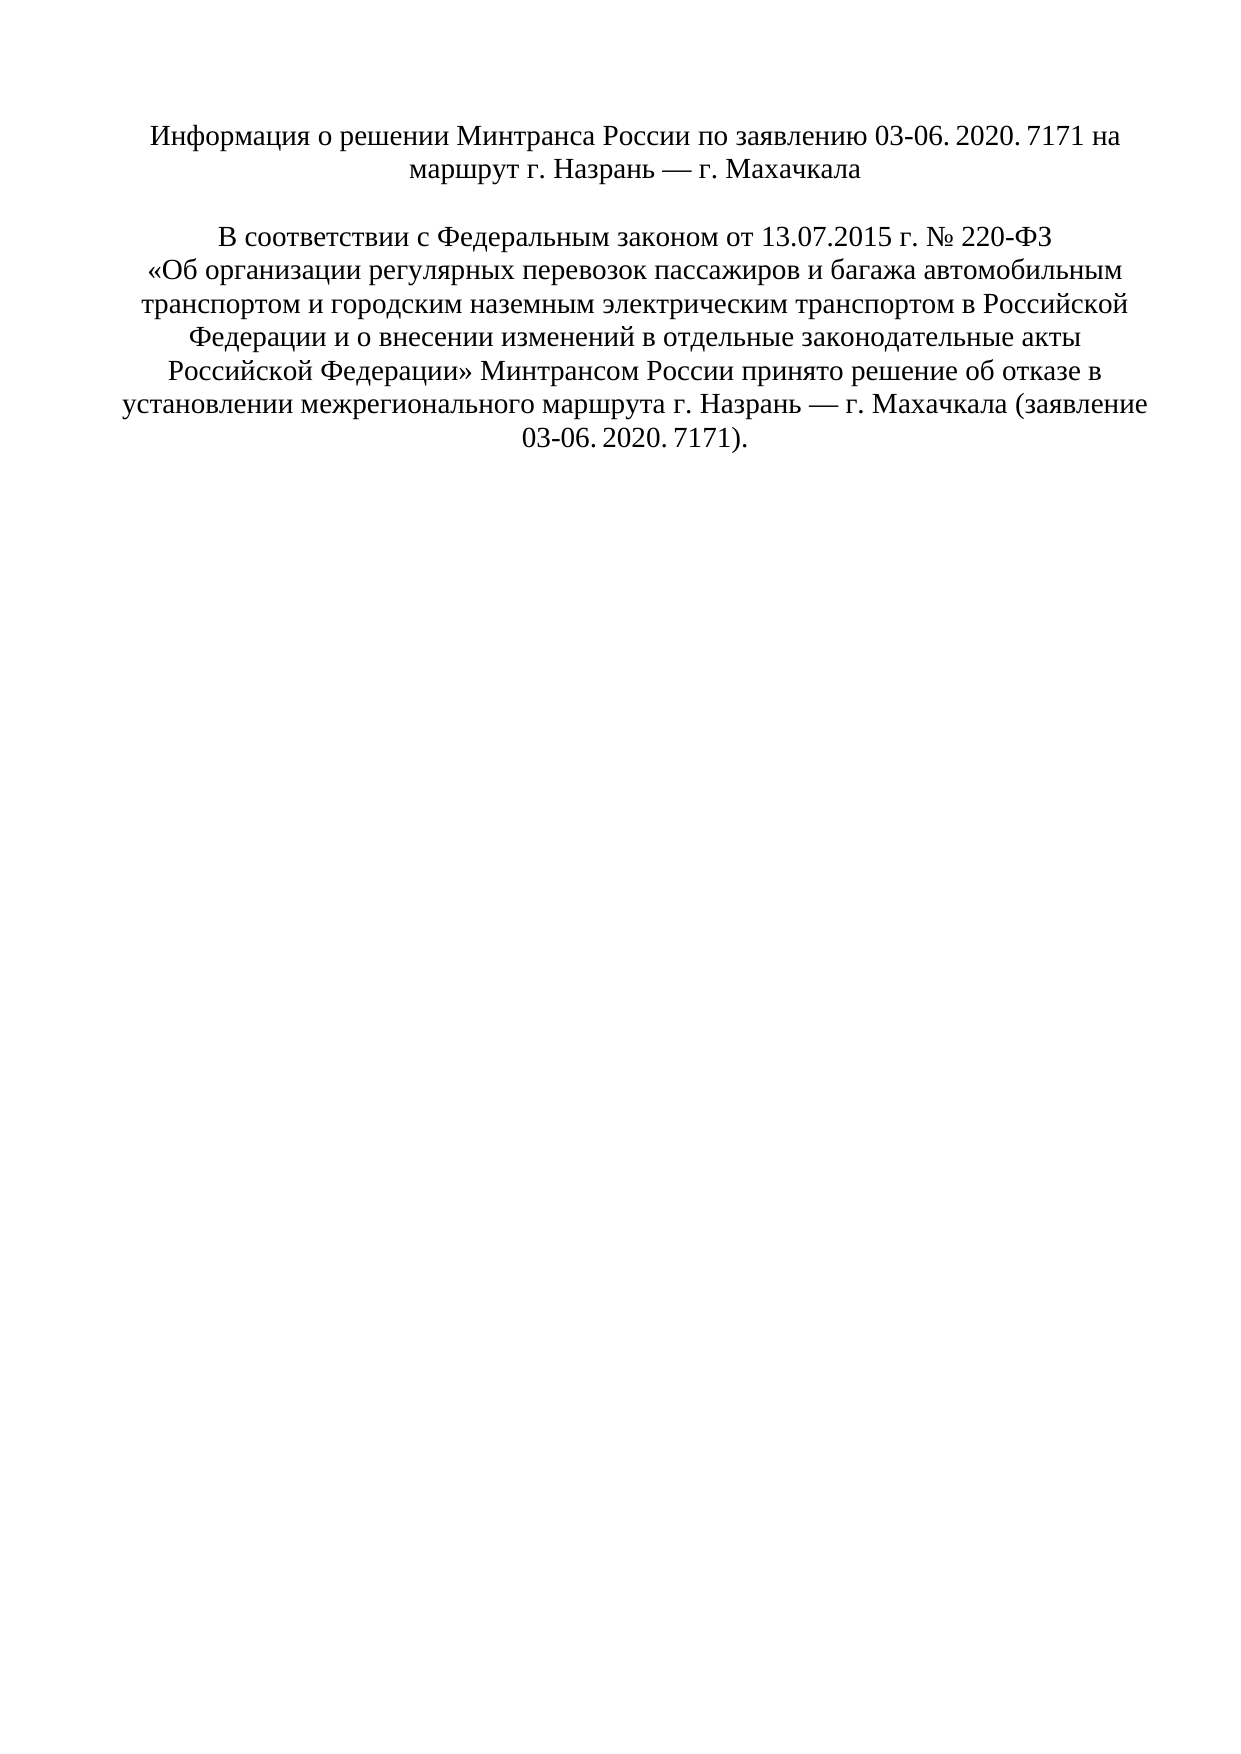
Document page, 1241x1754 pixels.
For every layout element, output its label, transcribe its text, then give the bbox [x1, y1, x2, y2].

text В соответствии с Федеральным законом от 13.07.2015 г. № 220-ФЗ «Об организации регулярных перевозок пассажиров и багажа автомобильным транспортом и городским наземным электрическим транспортом в Российской Федерации и о внесении изменений в отдельные законодательные акты Российской Федерации» Минтрансом России принято решение об отказе в установлении межрегионального маршрута г. Назрань — г. Махачкала (заявление 03-06. 2020. 7171). [118, 219, 1152, 453]
text Информация о решении Минтранса России по заявлению 03-06. 2020. 7171 на маршрут г. Назрань — г. Махачкала [118, 118, 1152, 185]
